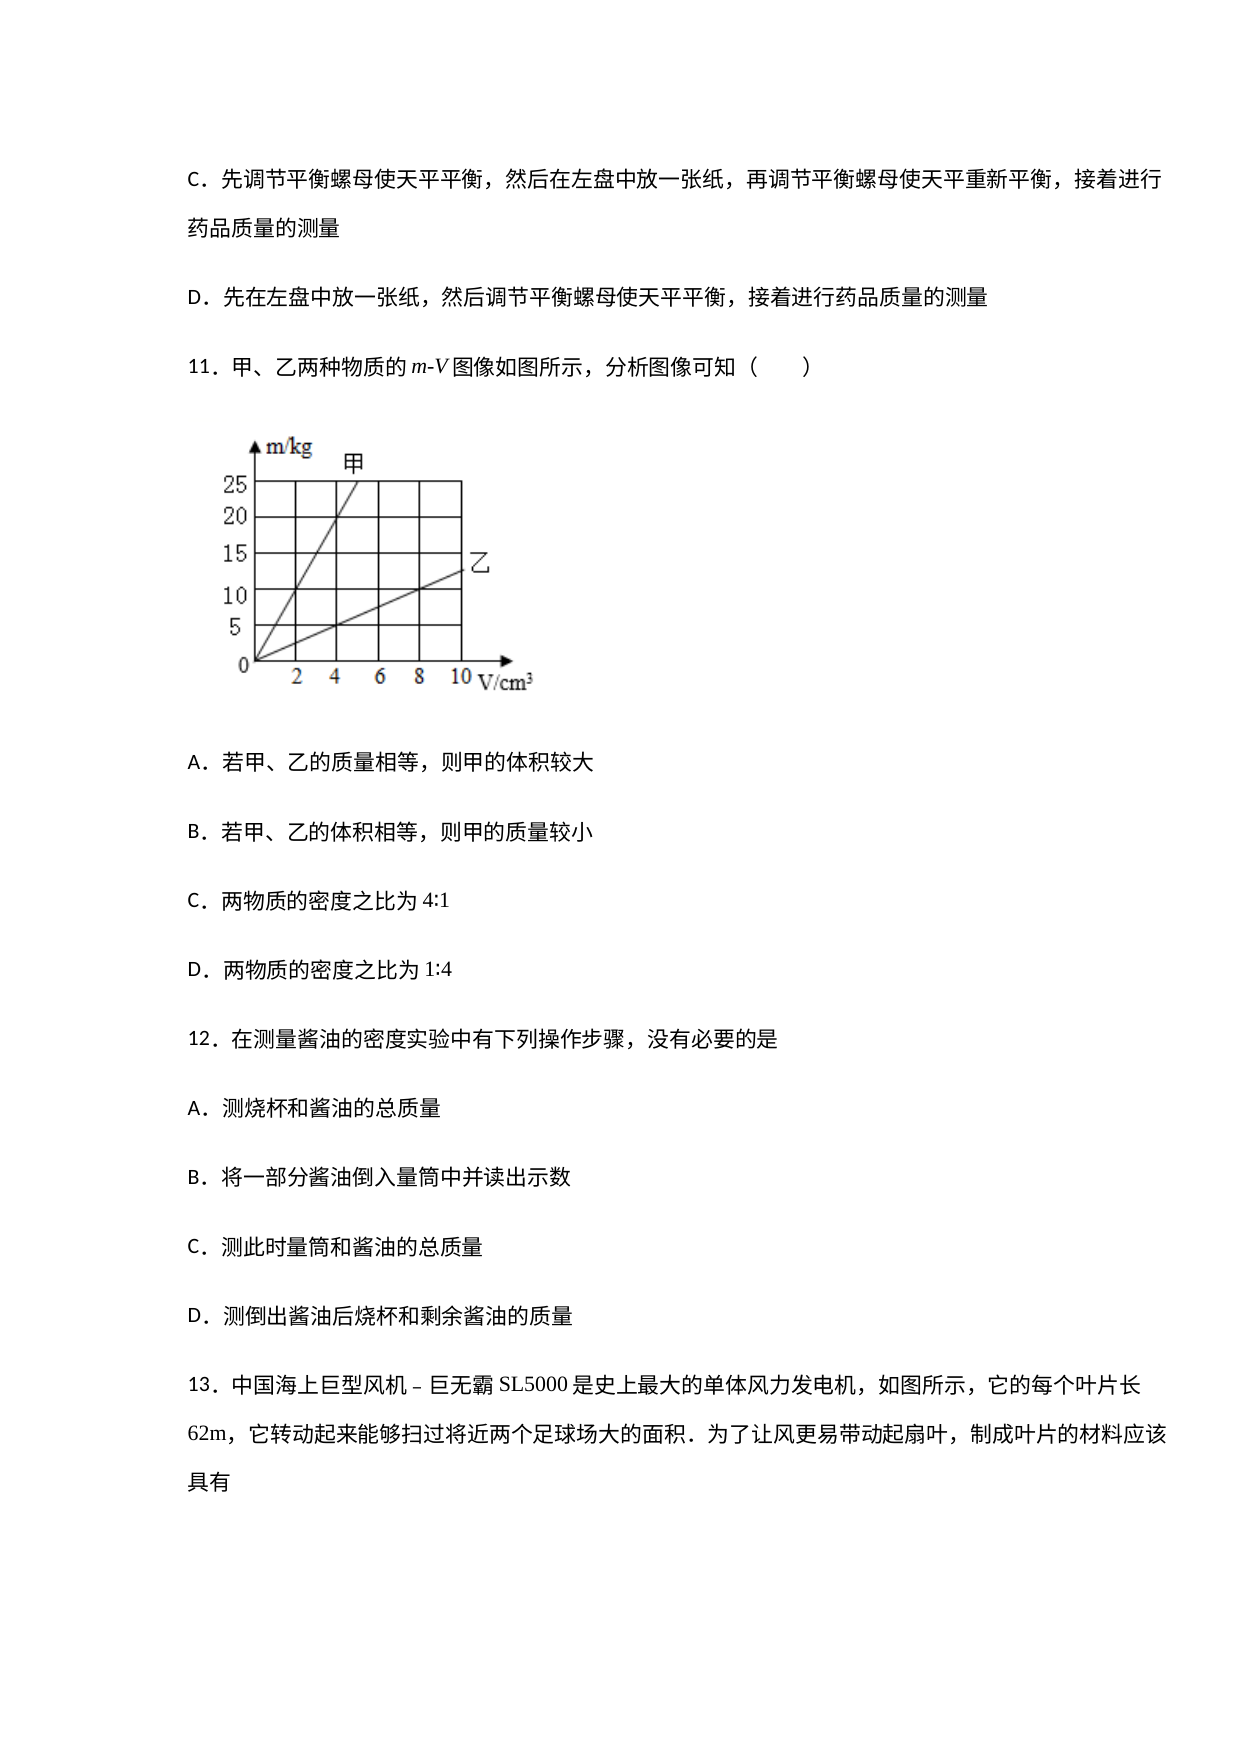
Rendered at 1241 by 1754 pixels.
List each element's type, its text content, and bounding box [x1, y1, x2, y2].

text C．先调节平衡螺母使天平平衡，然后在左盘中放一张纸，再调节平衡螺母使天平重新平衡，接着进行药品质量的测量 [187, 162, 1171, 243]
text A．若甲、乙的质量相等，则甲的体积较大 [187, 745, 1171, 777]
text 12．在测量酱油的密度实验中有下列操作步骤，没有必要的是 [187, 1022, 1171, 1054]
text D．先在左盘中放一张纸，然后调节平衡螺母使天平平衡，接着进行药品质量的测量 [187, 280, 1171, 312]
text C．两物质的密度之比为4∶1 [187, 883, 1171, 916]
picture [187, 418, 566, 709]
text D．测倒出酱油后烧杯和剩余酱油的质量 [187, 1298, 1171, 1331]
text B．将一部分酱油倒入量筒中并读出示数 [187, 1160, 1171, 1192]
text B．若甲、乙的体积相等，则甲的质量较小 [187, 814, 1171, 847]
text A．测烧杯和酱油的总质量 [187, 1091, 1171, 1123]
text D．两物质的密度之比为1∶4 [187, 952, 1171, 985]
text 11．甲、乙两种物质的m-V图像如图所示，分析图像可知（ ） [187, 349, 1171, 382]
text 13．中国海上巨型风机﹣巨无霸SL5000是史上最大的单体风力发电机，如图所示，它的每个叶片长62m，它转动起来能够扫过将近两个足球场大的面积．为了让风更易带动起扇叶，制成叶片的材料应该具有 [187, 1367, 1171, 1497]
text C．测此时量筒和酱油的总质量 [187, 1229, 1171, 1262]
